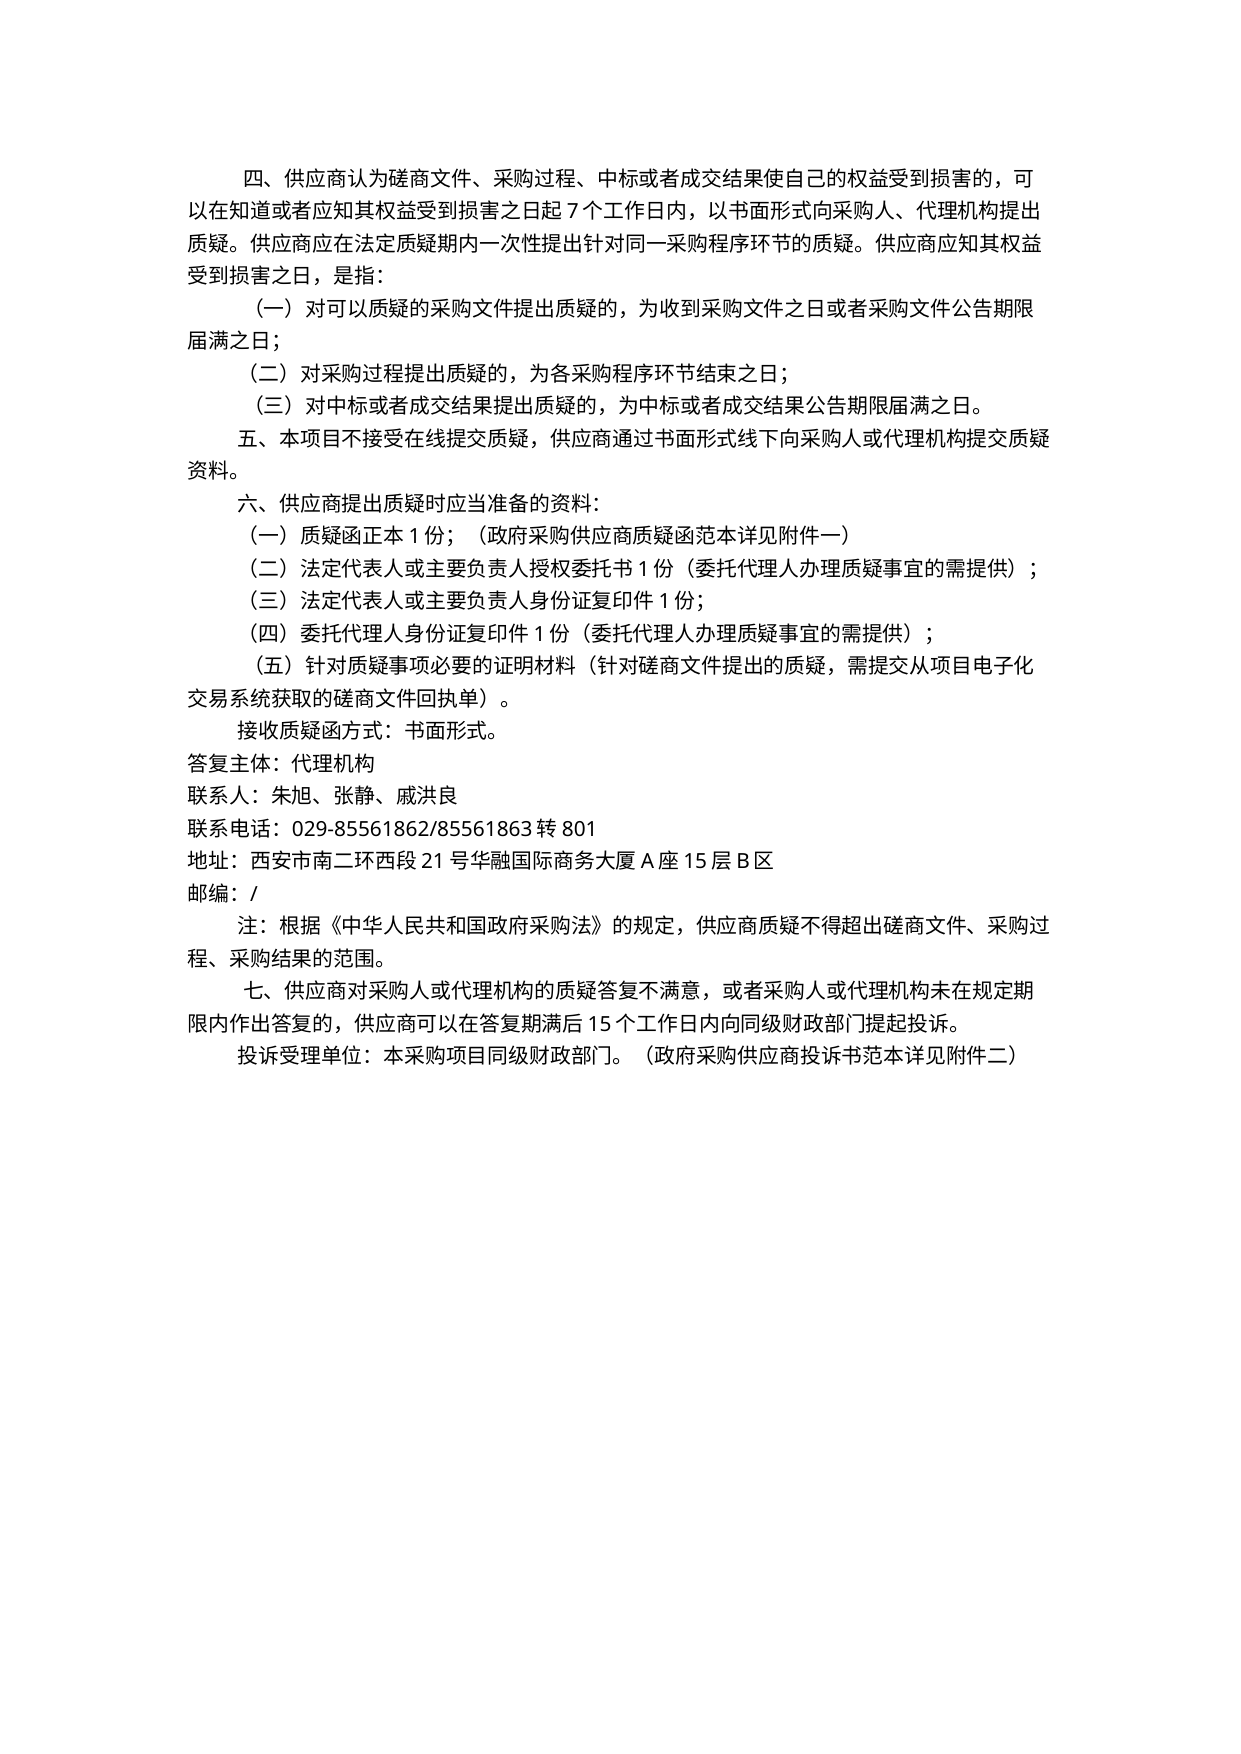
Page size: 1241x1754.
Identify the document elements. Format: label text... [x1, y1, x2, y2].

text （五）针对质疑事项必要的证明材料（针对磋商文件提出的质疑，需提交从项目电子化交易系统获取的磋商文件回执单）。 [187, 649, 1053, 714]
text （一）质疑函正本1份；（政府采购供应商质疑函范本详见附件一） [187, 519, 1053, 552]
text 投诉受理单位：本采购项目同级财政部门。（政府采购供应商投诉书范本详见附件二） [187, 1039, 1053, 1072]
text 联系电话：029-85561862/85561863转801 [187, 812, 1053, 844]
text 接收质疑函方式：书面形式。 [187, 714, 1053, 747]
text 联系人：朱旭、张静、戚洪良 [187, 779, 1053, 812]
text 四、供应商认为磋商文件、采购过程、中标或者成交结果使自己的权益受到损害的，可以在知道或者应知其权益受到损害之日起7个工作日内，以书面形式向采购人、代理机构提出质疑。供应商应在法定质疑期内一次性提出针对同一采购程序环节的质疑。供应商应知其权益受到损害之日，是指： [187, 162, 1053, 292]
text （二）法定代表人或主要负责人授权委托书1份（委托代理人办理质疑事宜的需提供）； [187, 552, 1053, 584]
text 五、本项目不接受在线提交质疑，供应商通过书面形式线下向采购人或代理机构提交质疑资料。 [187, 422, 1053, 487]
text 七、供应商对采购人或代理机构的质疑答复不满意，或者采购人或代理机构未在规定期限内作出答复的，供应商可以在答复期满后15个工作日内向同级财政部门提起投诉。 [187, 974, 1053, 1039]
text （一）对可以质疑的采购文件提出质疑的，为收到采购文件之日或者采购文件公告期限届满之日； [187, 292, 1053, 357]
text （三）法定代表人或主要负责人身份证复印件1份； [187, 584, 1053, 617]
text 注：根据《中华人民共和国政府采购法》的规定，供应商质疑不得超出磋商文件、采购过程、采购结果的范围。 [187, 909, 1053, 974]
text 邮编：/ [187, 877, 1053, 909]
text （三）对中标或者成交结果提出质疑的，为中标或者成交结果公告期限届满之日。 [187, 389, 1053, 422]
text 答复主体：代理机构 [187, 747, 1053, 779]
text 六、供应商提出质疑时应当准备的资料： [187, 487, 1053, 519]
text （二）对采购过程提出质疑的，为各采购程序环节结束之日； [187, 357, 1053, 389]
text （四）委托代理人身份证复印件1份（委托代理人办理质疑事宜的需提供）； [187, 617, 1053, 649]
text 地址：西安市南二环西段21号华融国际商务大厦A座15层B区 [187, 844, 1053, 877]
